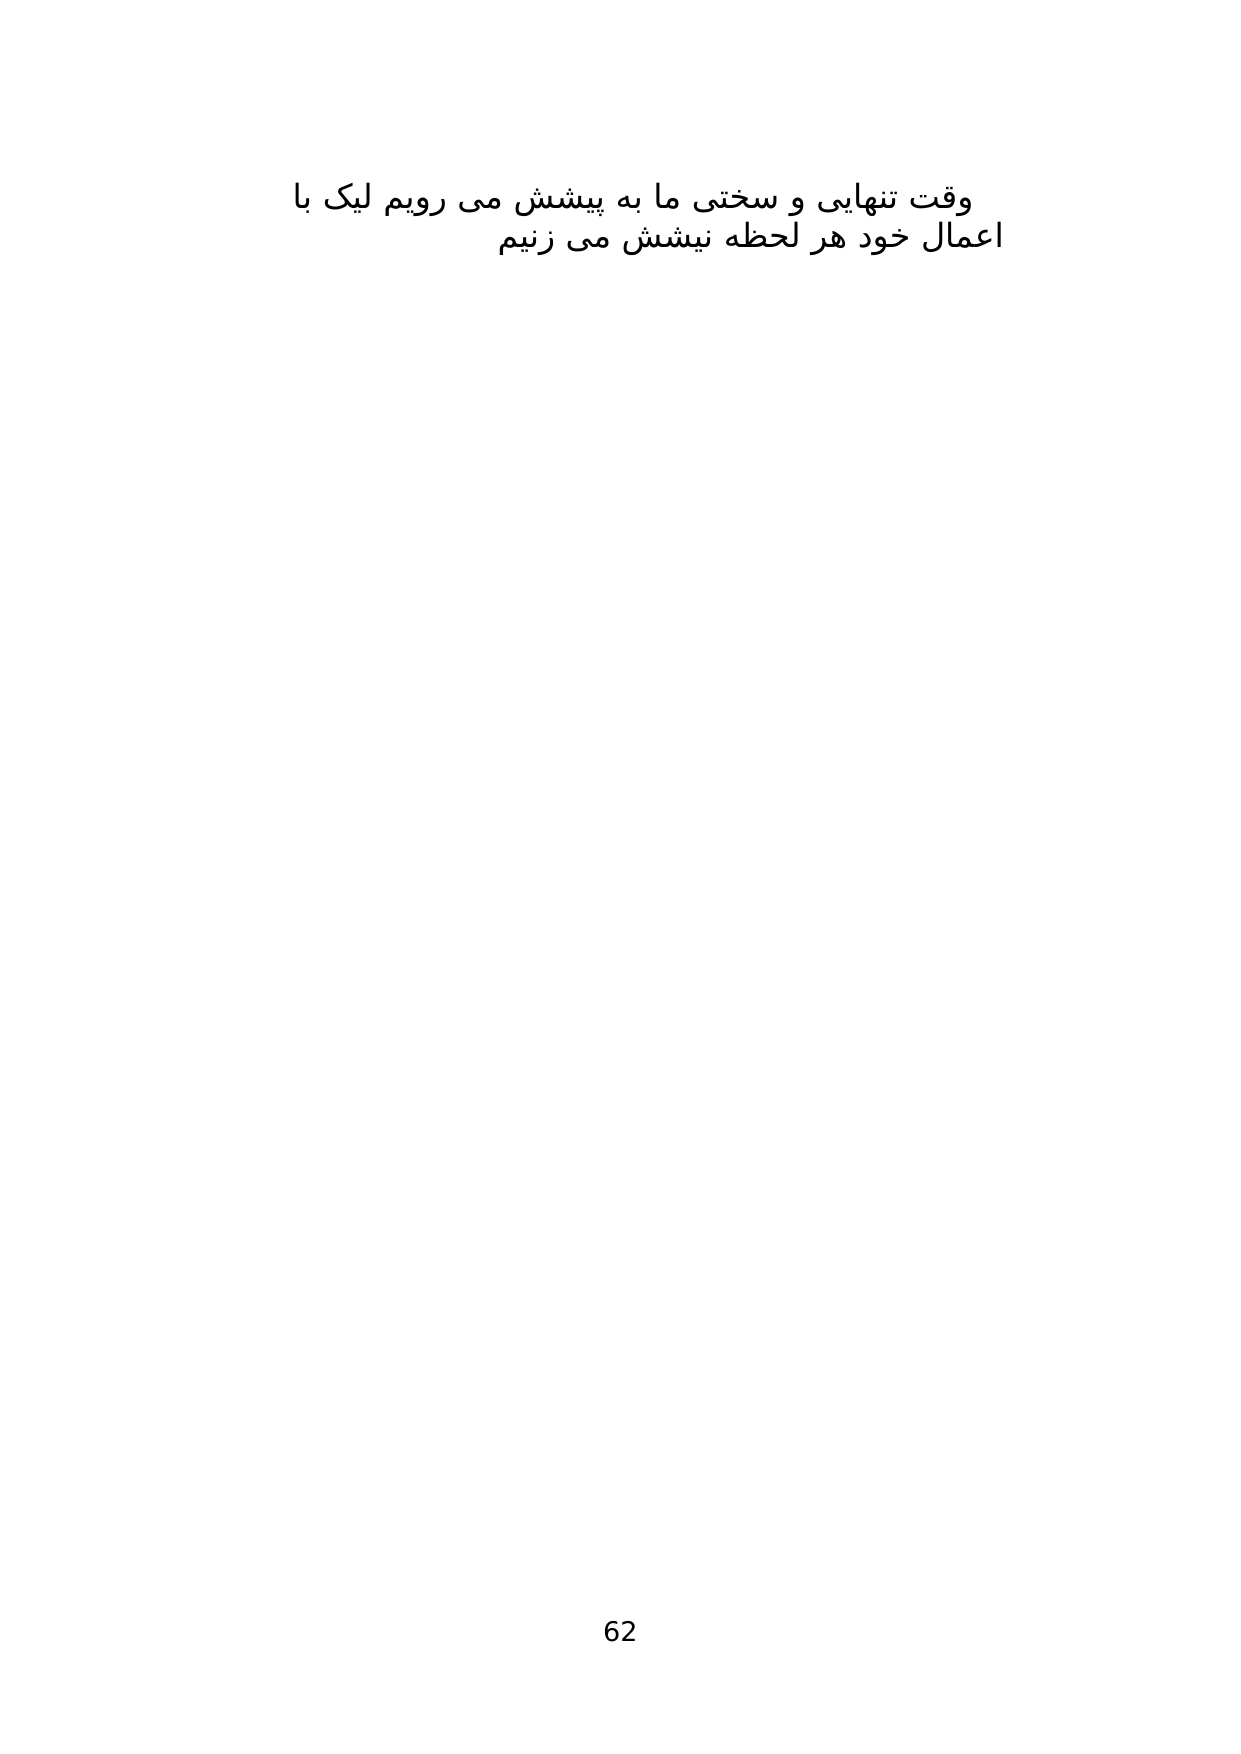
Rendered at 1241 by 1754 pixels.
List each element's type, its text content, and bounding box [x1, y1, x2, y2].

text وقت تنهایی و سختی ما به پیشش می رویم لیک با اعمال خود هر لحظه نیشش می زنیم [236, 177, 1004, 255]
